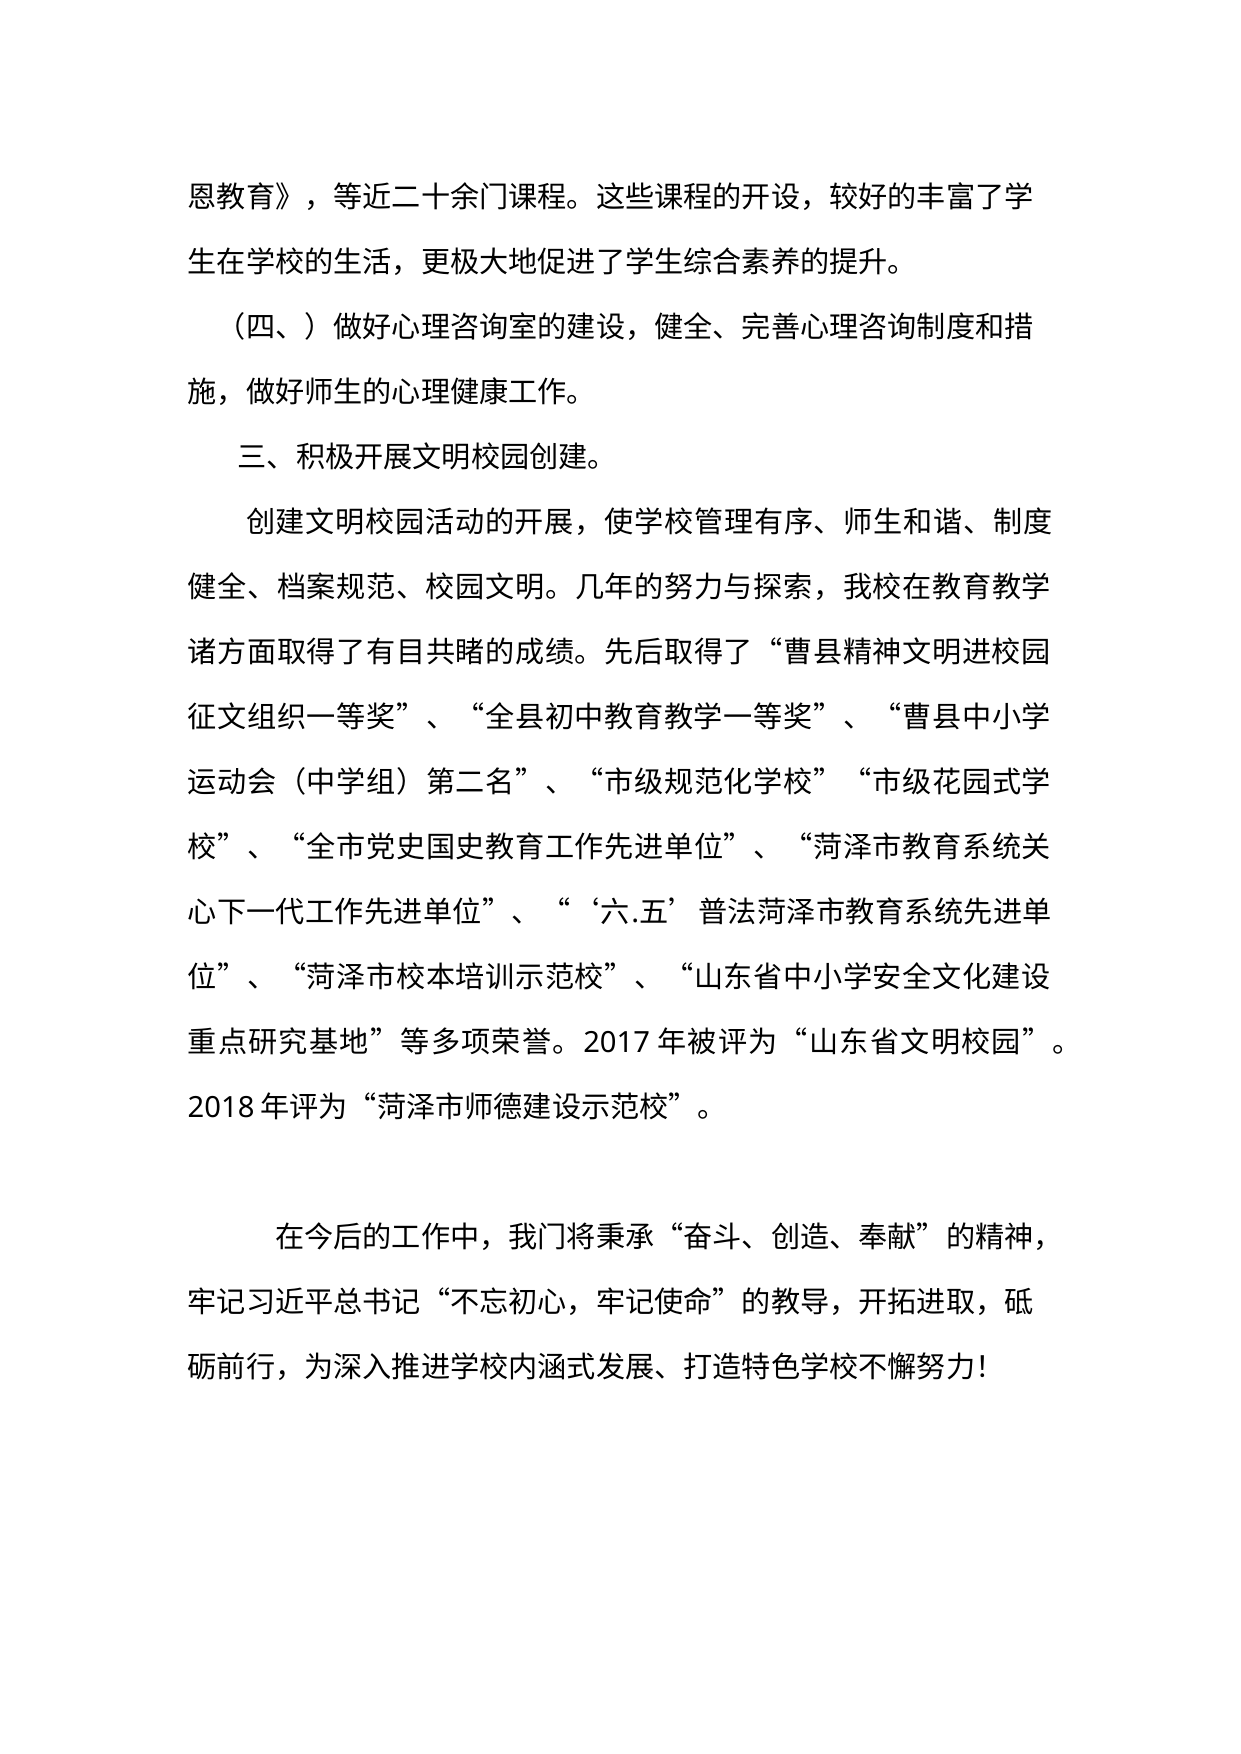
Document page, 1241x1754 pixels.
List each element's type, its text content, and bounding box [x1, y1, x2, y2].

list （四、）做好心理咨询室的建设，健全、完善心理咨询制度和措施，做好师生的心理健康工作。 [187, 292, 1053, 422]
text 创建文明校园活动的开展，使学校管理有序、师生和谐、制度健全、档案规范、校园文明。几年的努力与探索，我校在教育教学诸方面取得了有目共睹的成绩。先后取得了“曹县精神文明进校园征文组织一等奖”、“全县初中教育教学一等奖”、“曹县中小学运动会（中学组）第二名”、“市级规范化学校”“市级花园式学校”、“全市党史国史教育工作先进单位”、“菏泽市教育系统关心下一代工作先进单位”、“‘六.五’普法菏泽市教育系统先进单位”、“菏泽市校本培训示范校”、“山东省中小学安全文化建设重点研究基地”等多项荣誉。2017年被评为“山东省文明校园”。2018年评为“菏泽市师德建设示范校”。 [187, 487, 1053, 1137]
text 在今后的工作中，我门将秉承“奋斗、创造、奉献”的精神，牢记习近平总书记“不忘初心，牢记使命”的教导，开拓进取，砥砺前行，为深入推进学校内涵式发展、打造特色学校不懈努力！ [187, 1202, 1053, 1397]
text 三、积极开展文明校园创建。 [208, 422, 1053, 487]
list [187, 162, 1053, 292]
